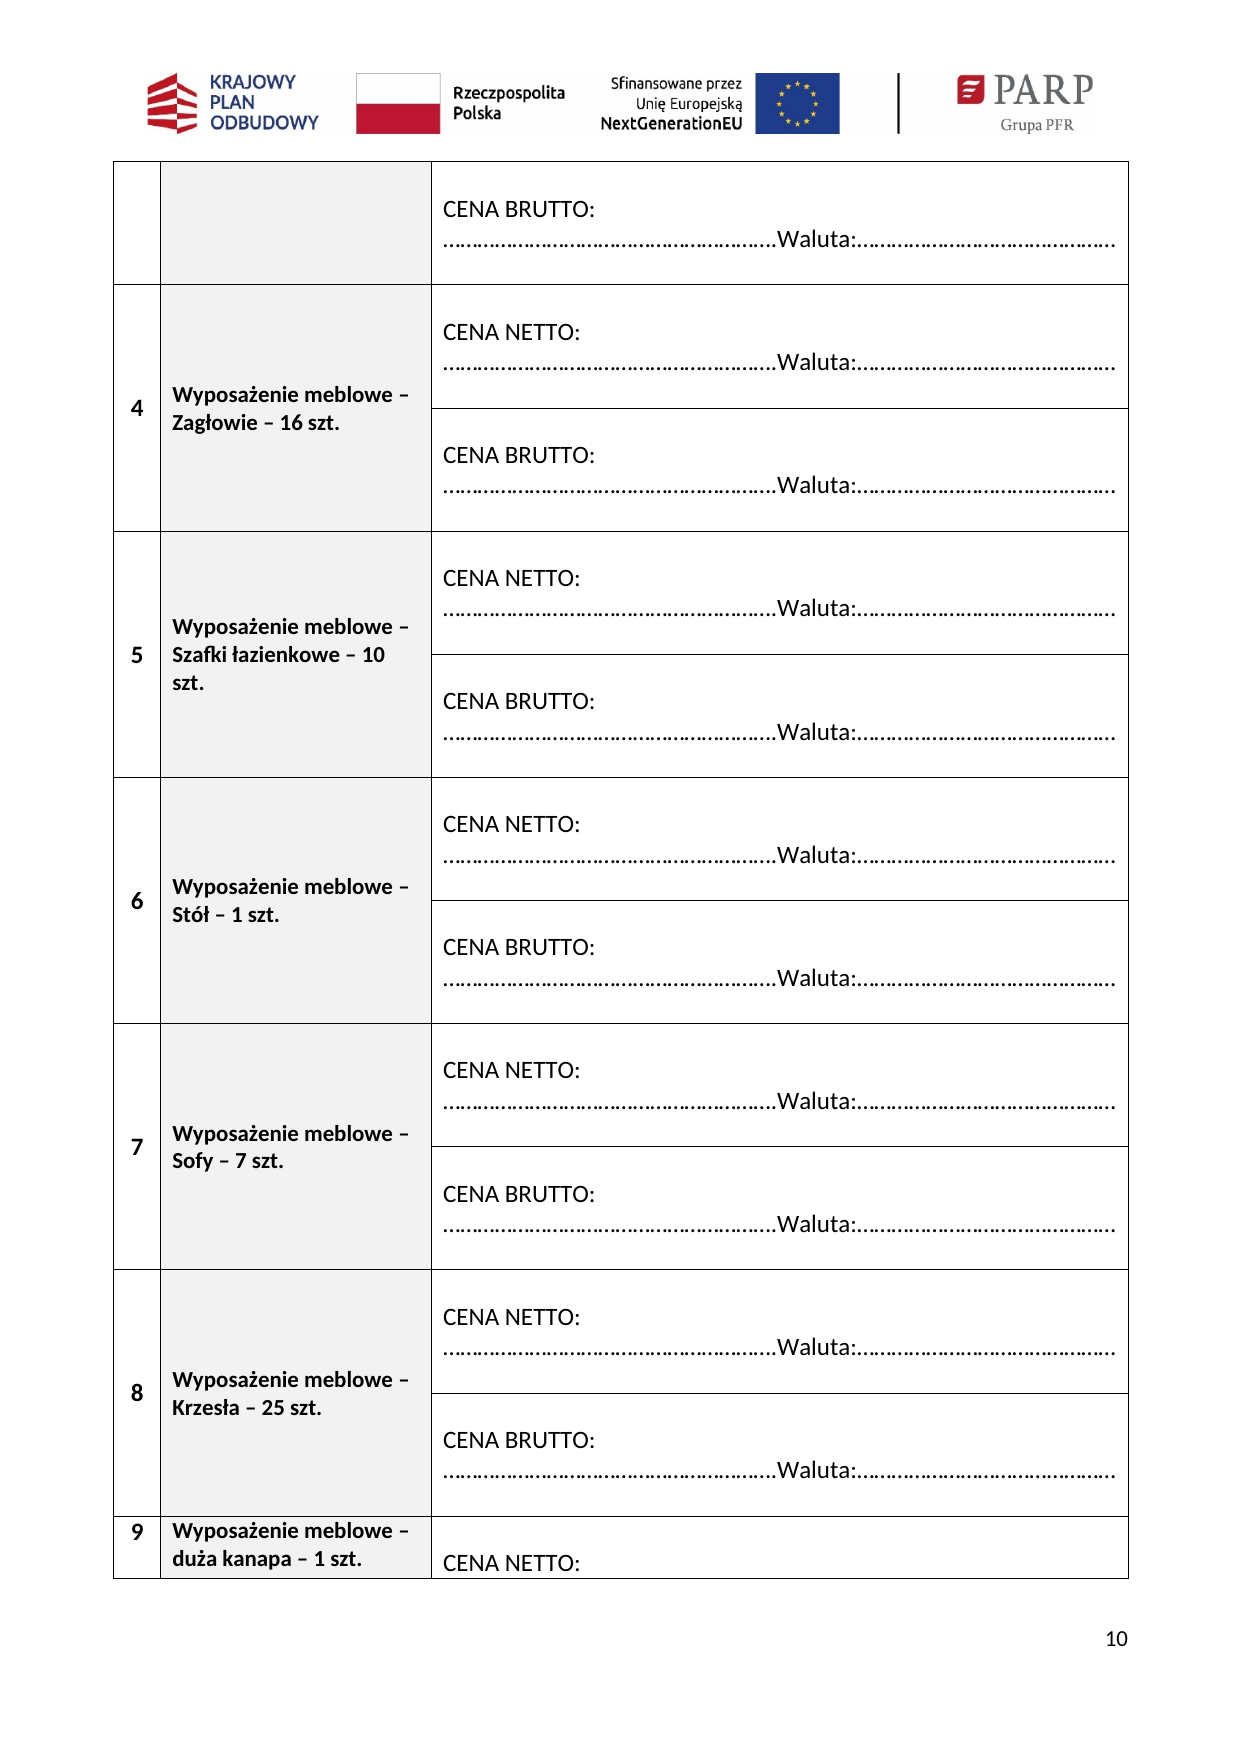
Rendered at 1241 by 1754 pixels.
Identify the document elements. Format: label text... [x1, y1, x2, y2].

table_cell 6 [114, 778, 160, 1023]
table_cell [432, 285, 1128, 407]
table_cell CENA NETTO: ………………………………………………….Waluta:……………………………………… [432, 778, 1128, 900]
table_cell 4 [114, 285, 160, 531]
table_cell 8 [114, 1270, 160, 1516]
table_cell Wyposażenie meblowe – Krzesła – 25 szt. [161, 1270, 431, 1516]
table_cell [432, 1517, 1128, 1578]
table_cell 7 [114, 1024, 160, 1269]
table_cell CENA BRUTTO: ………………………………………………….Waluta:……………………………………… [432, 1147, 1128, 1269]
table_cell CENA NETTO: ………………………………………………….Waluta:……………………………………… [432, 1024, 1128, 1146]
table_cell CENA BRUTTO: ………………………………………………….Waluta:……………………………………… [432, 901, 1128, 1023]
table_cell Wyposażenie meblowe – Szafki łazienkowe – 10 szt. [161, 532, 431, 777]
table_cell CENA NETTO: ………………………………………………….Waluta:……………………………………… [432, 1270, 1128, 1392]
table_cell 3 [114, 162, 160, 284]
table_cell Wyposażenie meblowe – Zagłowie – 16 szt. [161, 285, 431, 531]
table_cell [432, 409, 1128, 531]
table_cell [161, 1517, 431, 1578]
table_cell CENA BRUTTO: ………………………………………………….Waluta:……………………………………… [432, 655, 1128, 777]
table_cell CENA NETTO: ………………………………………………….Waluta:……………………………………… [432, 532, 1128, 654]
table_cell 5 [114, 532, 160, 777]
table_cell 9 [114, 1517, 160, 1578]
table_cell Wyposażenie meblowe – Stół – 1 szt. [161, 778, 431, 1023]
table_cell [161, 162, 431, 284]
picture [147, 73, 1093, 134]
table_cell Wyposażenie meblowe – Sofy – 7 szt. [161, 1024, 431, 1269]
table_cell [432, 162, 1128, 284]
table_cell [432, 1394, 1128, 1516]
